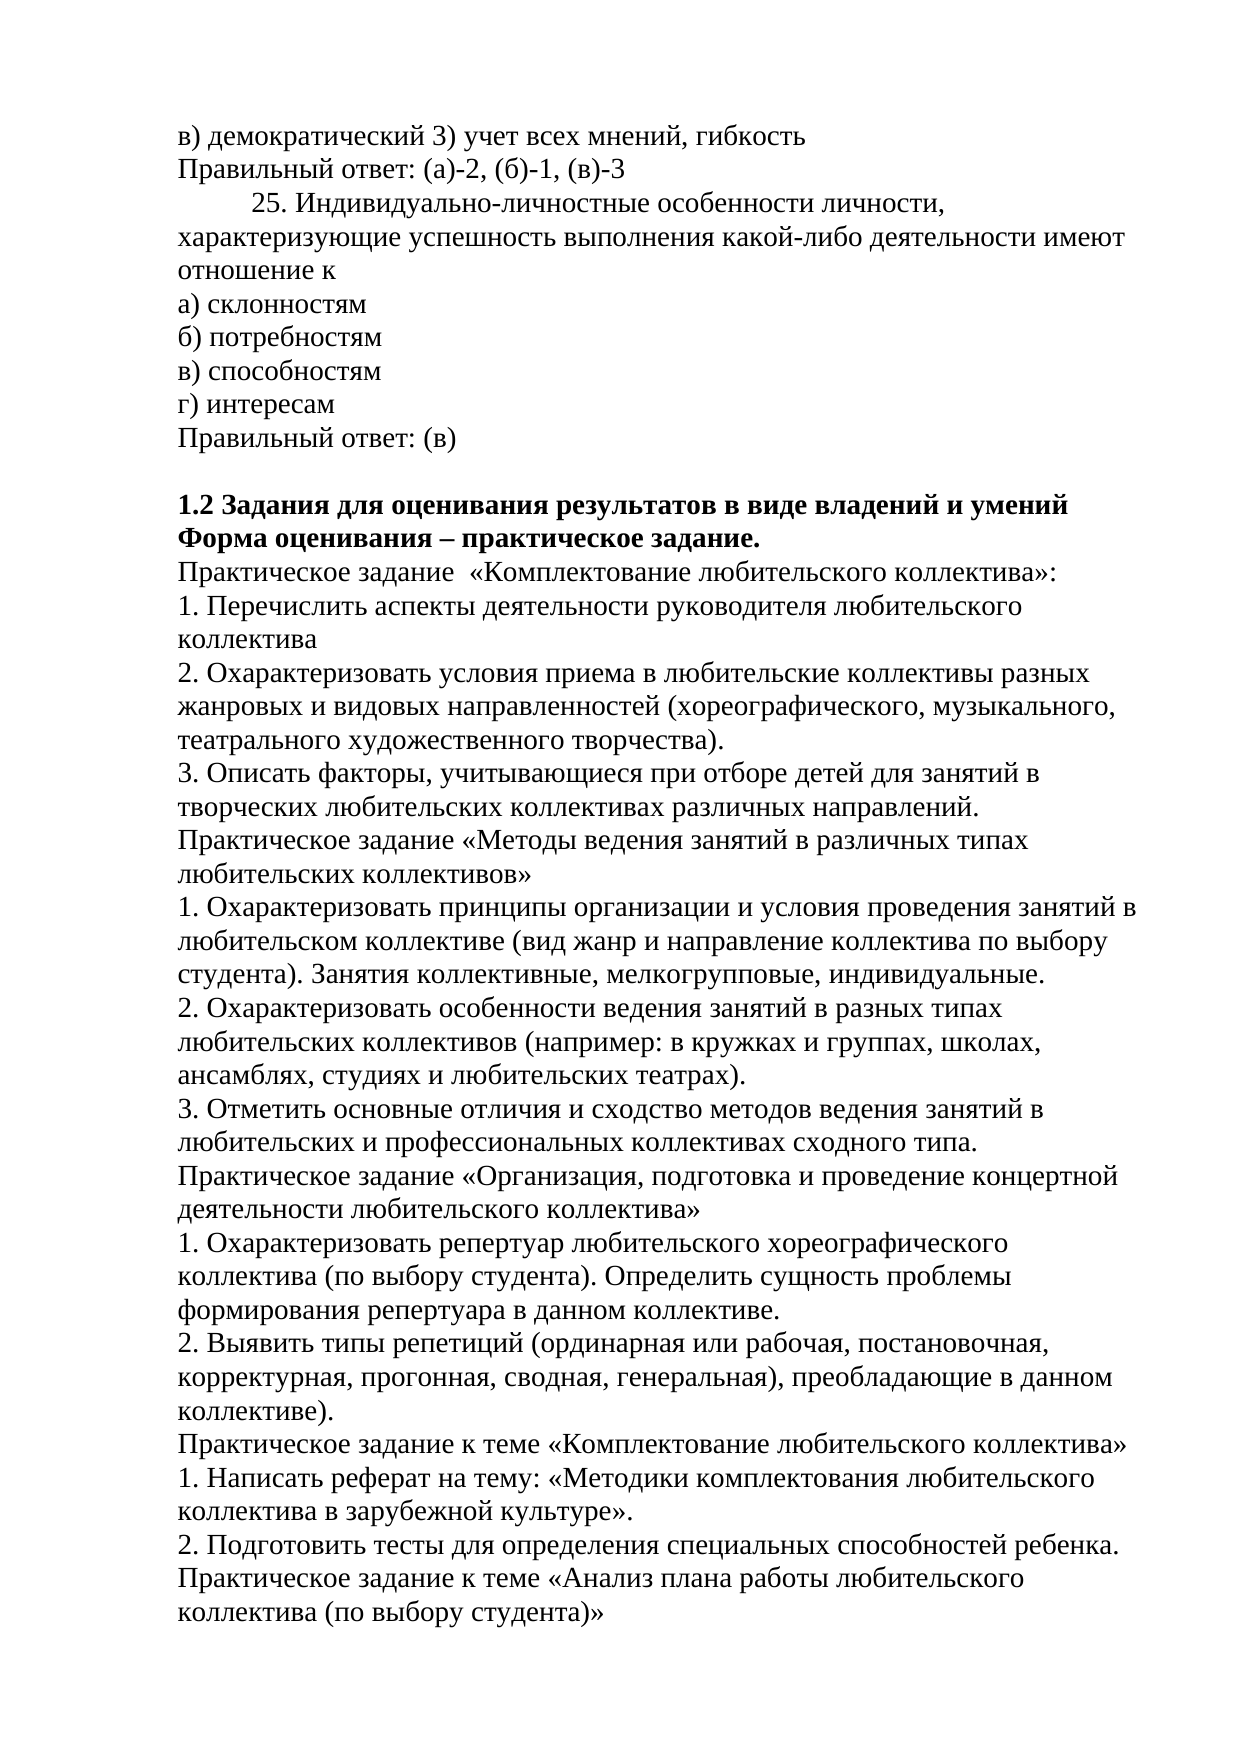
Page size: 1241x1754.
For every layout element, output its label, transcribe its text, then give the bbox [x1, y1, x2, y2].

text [177, 118, 1152, 185]
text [177, 487, 1152, 1627]
text 25. Индивидуально-личностные особенности личности, характеризующие успешность выполнения какой-либо деятельности имеют отношение к а) склонностям б) потребностям в) способностям г) интересам Правильный ответ: (в) [177, 185, 1152, 453]
